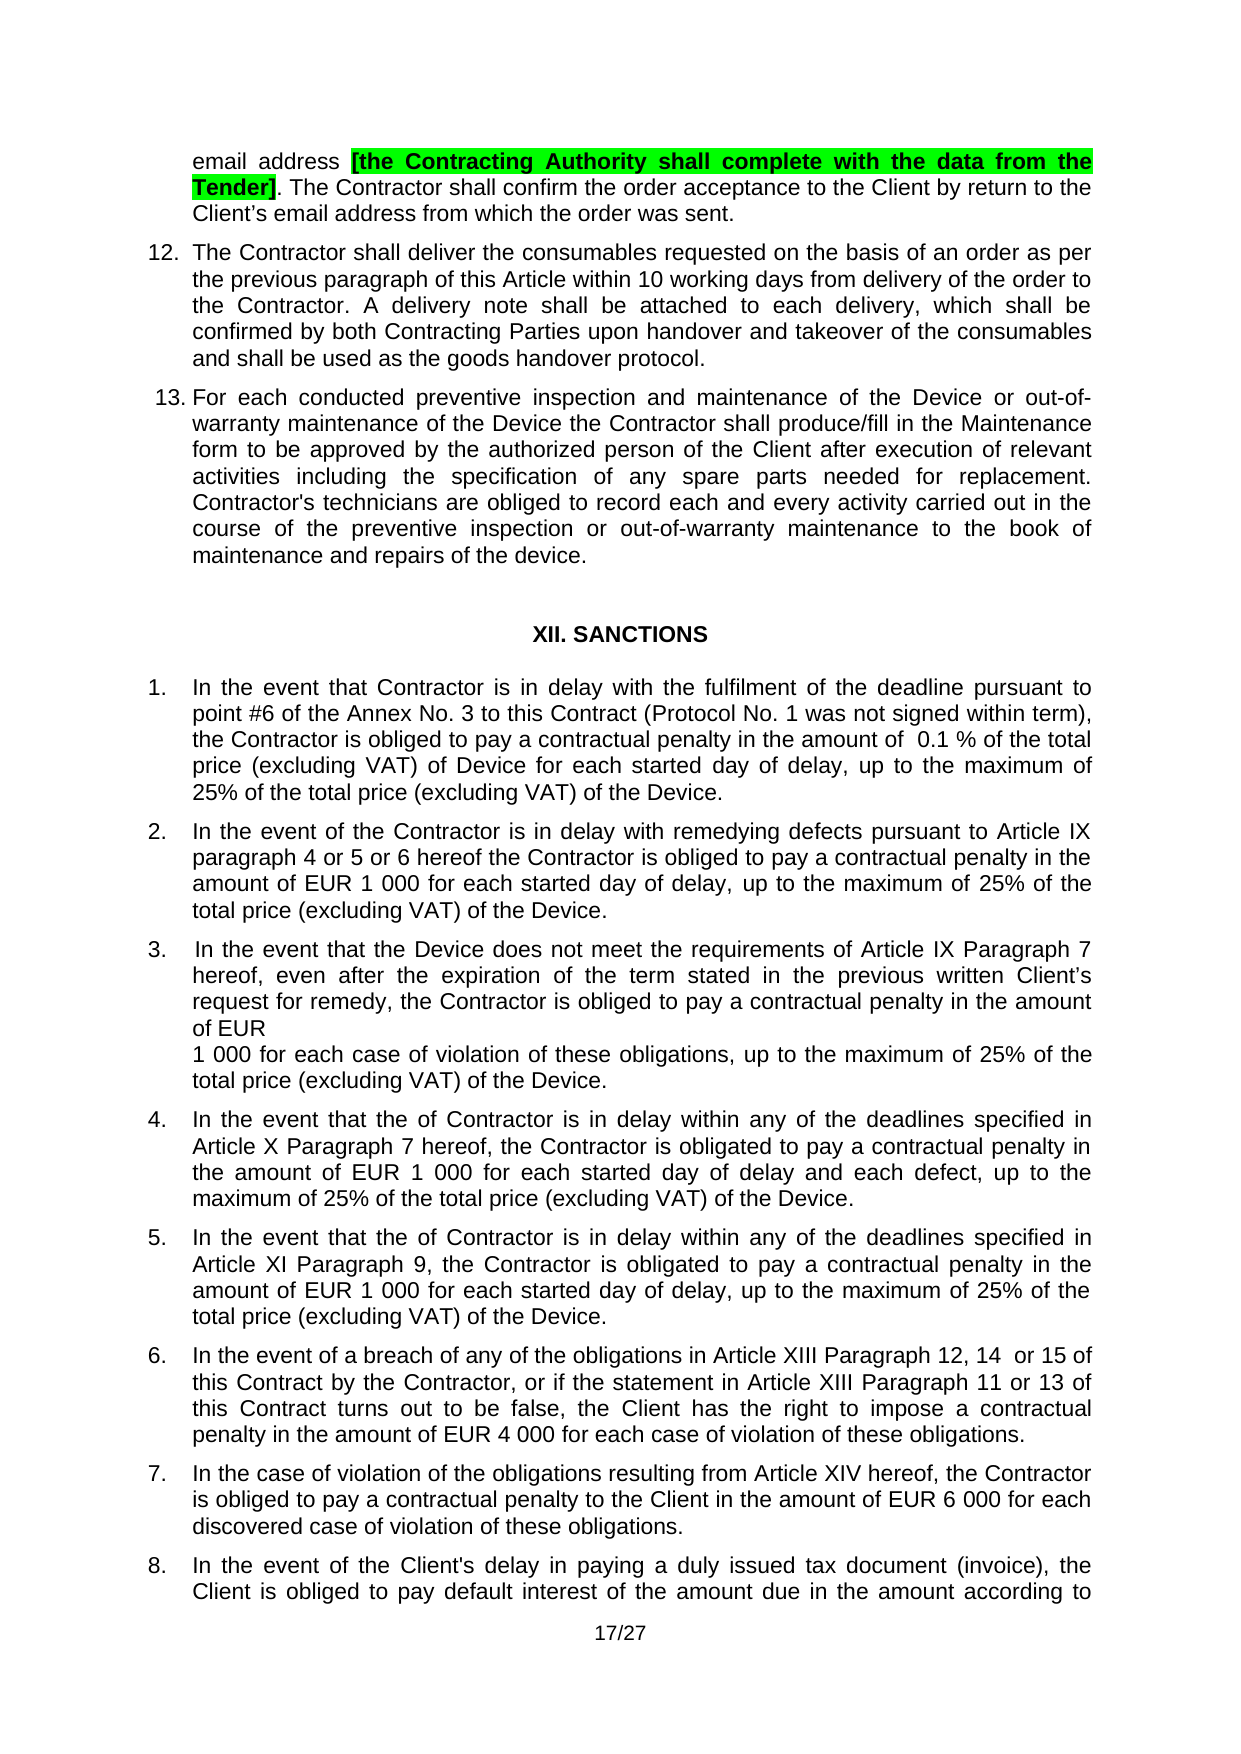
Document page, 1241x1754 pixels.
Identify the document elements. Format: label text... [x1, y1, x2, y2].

list In the event that the of Contractor is in delay within any of the deadlines specified in Article XI Paragraph 9, the Contractor is obligated to pay a contractual penalty in the amount of EUR 1 000 for each started day of delay, up to the maximum of 25% of the total price (excluding VAT) of the Device. [148, 1224, 1092, 1329]
list The Contractor shall deliver the consumables requested on the basis of an order as per the previous paragraph of this Article within 10 working days from delivery of the order to the Contractor. A delivery note shall be attached to each delivery, which shall be confirmed by both Contracting Parties upon handover and takeover of the consumables and shall be used as the goods handover protocol. [148, 239, 1092, 371]
list For each conducted preventive inspection and maintenance of the Device or out-of-warranty maintenance of the Device the Contractor shall produce/fill in the Maintenance form to be approved by the authorized person of the Client after execution of relevant activities including the specification of any spare parts needed for replacement. Contractor's technicians are obliged to record each and every activity carried out in the course of the preventive inspection or out-of-warranty maintenance to the book of maintenance and repairs of the device. [154, 383, 1092, 568]
text XII. Sanctions [148, 621, 1092, 647]
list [148, 148, 1092, 227]
list In the event of a breach of any of the obligations in Article XIII Paragraph 12, 14 or 15 of this Contract by the Contractor, or if the statement in Article XIII Paragraph 11 or 13 of this Contract turns out to be false, the Client has the right to impose a contractual penalty in the amount of EUR 4 000 for each case of violation of these obligations. [148, 1342, 1092, 1447]
list In the event that Contractor is in delay with the fulfilment of the deadline pursuant to point #6 of the Annex No. 3 to this Contract (Protocol No. 1 was not signed within term), the Contractor is obliged to pay a contractual penalty in the amount of 0.1 % of the total price (excluding VAT) of Device for each started day of delay, up to the maximum of 25% of the total price (excluding VAT) of the Device. [148, 673, 1092, 805]
list In the event that the Device does not meet the requirements of Article IX Paragraph 7 hereof, even after the expiration of the term stated in the previous written Client’s request for remedy, the Contractor is obliged to pay a contractual penalty in the amount of EUR 1 000 for each case of violation of these obligations, up to the maximum of 25% of the total price (excluding VAT) of the Device. [148, 936, 1092, 1094]
list In the case of violation of the obligations resulting from Article XIV hereof, the Contractor is obliged to pay a contractual penalty to the Client in the amount of EUR 6 000 for each discovered case of violation of these obligations. [148, 1460, 1092, 1539]
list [148, 1552, 1092, 1604]
list In the event that the of Contractor is in delay within any of the deadlines specified in Article X Paragraph 7 hereof, the Contractor is obligated to pay a contractual penalty in the amount of EUR 1 000 for each started day of delay and each defect, up to the maximum of 25% of the total price (excluding VAT) of the Device. [148, 1106, 1092, 1212]
list In the event of the Contractor is in delay with remedying defects pursuant to Article IX paragraph 4 or 5 or 6 hereof the Contractor is obliged to pay a contractual penalty in the amount of EUR 1 000 for each started day of delay, up to the maximum of 25% of the total price (excluding VAT) of the Device. [148, 818, 1092, 923]
